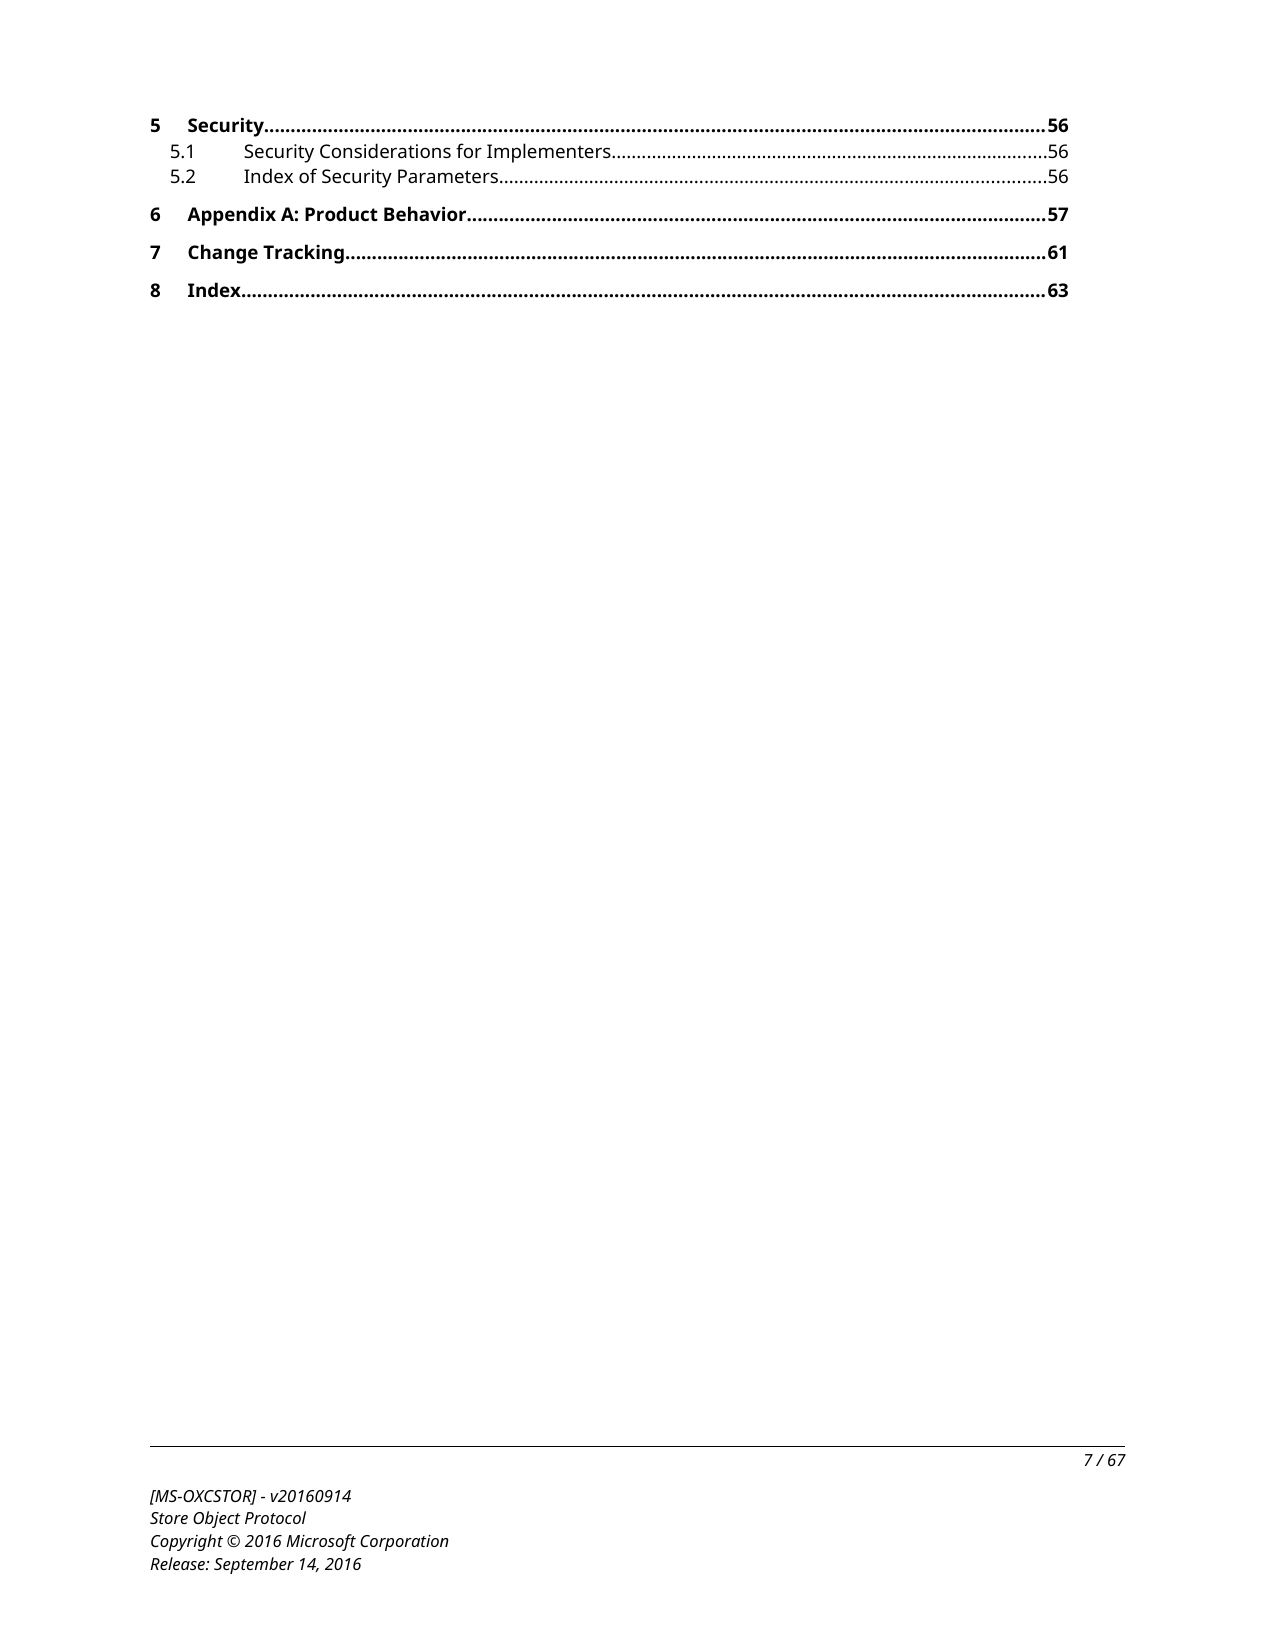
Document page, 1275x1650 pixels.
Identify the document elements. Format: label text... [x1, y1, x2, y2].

text 5.2 Index of Security Parameters 56 [169, 163, 1078, 189]
text 5 Security 56 [150, 112, 1078, 138]
text 6 Appendix A: Product Behavior 57 [150, 202, 1078, 227]
text 7 Change Tracking 61 [150, 239, 1078, 265]
text 5.1 Security Considerations for Implementers 56 [169, 138, 1078, 163]
text 8 Index 63 [150, 278, 1078, 303]
